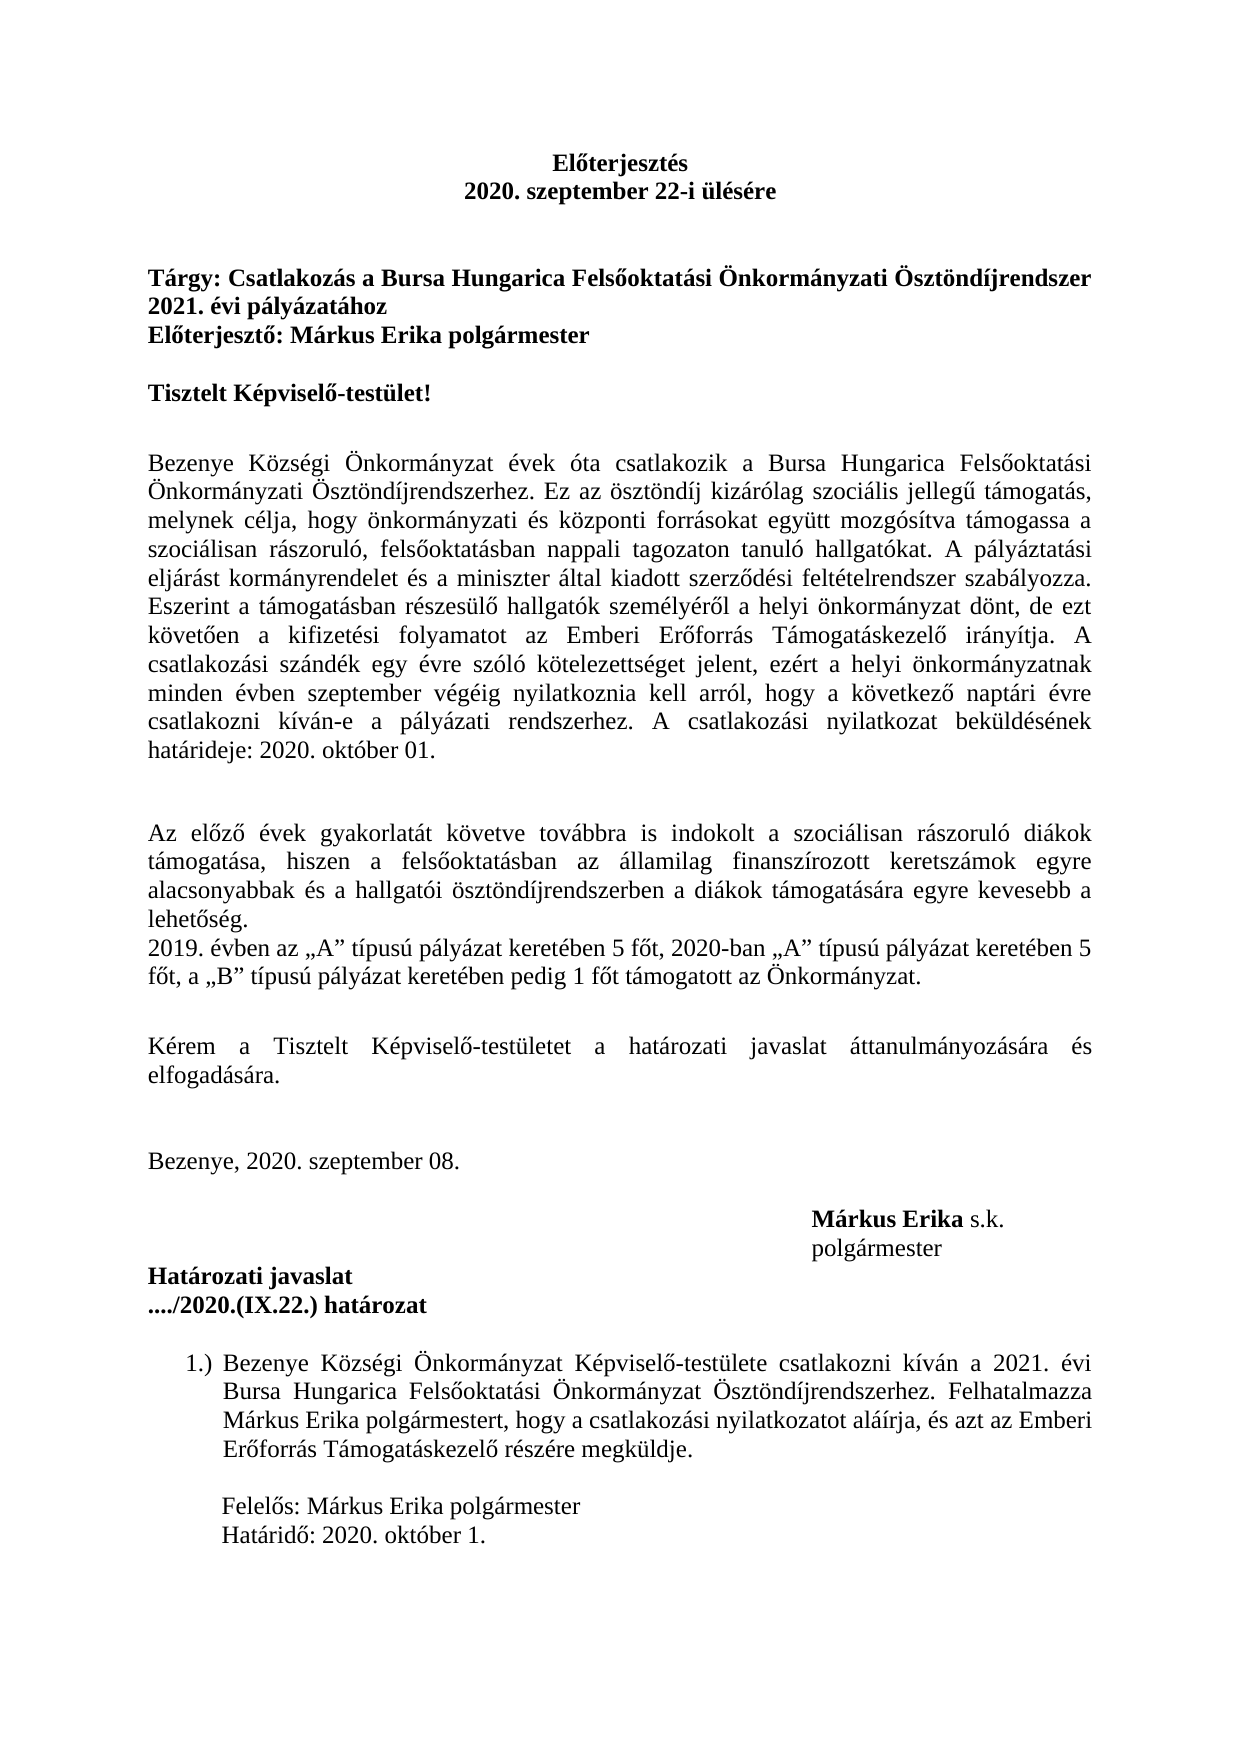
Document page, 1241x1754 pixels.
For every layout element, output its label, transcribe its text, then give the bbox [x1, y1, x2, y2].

text 2020. szeptember 22-i ülésére [148, 176, 1093, 205]
text Tisztelt Képviselő-testület! [148, 378, 1093, 406]
text Bezenye Községi Önkormányzat évek óta csatlakozik a Bursa Hungarica Felsőoktatási Önkormányzati Ösztöndíjrendszerhez. Ez az ösztöndíj kizárólag szociális jellegű támogatás, melynek célja, hogy önkormányzati és központi forrásokat együtt mozgósítva támogassa a szociálisan rászoruló, felsőoktatásban nappali tagozaton tanuló hallgatókat. A pályáztatási eljárást kormányrendelet és a miniszter által kiadott szerződési feltételrendszer szabályozza. Eszerint a támogatásban részesülő hallgatók személyéről a helyi önkormányzat dönt, de ezt követően a kifizetési folyamatot az Emberi Erőforrás Támogatáskezelő irányítja. A csatlakozási szándék egy évre szóló kötelezettséget jelent, ezért a helyi önkormányzatnak minden évben szeptember végéig nyilatkoznia kell arról, hogy a következő naptári évre csatlakozni kíván-e a pályázati rendszerhez. A csatlakozási nyilatkozat beküldésének határideje: 2020. október 01. [148, 448, 1093, 764]
text Az előző évek gyakorlatát követve továbbra is indokolt a szociálisan rászoruló diákok támogatása, hiszen a felsőoktatásban az államilag finanszírozott keretszámok egyre alacsonyabbak és a hallgatói ösztöndíjrendszerben a diákok támogatására egyre kevesebb a lehetőség. 2019. évben az „A” típusú pályázat keretében 5 főt, 2020-ban „A” típusú pályázat keretében 5 főt, a „B” típusú pályázat keretében pedig 1 főt támogatott az Önkormányzat. [148, 818, 1093, 990]
text Határozati javaslat [148, 1261, 1093, 1290]
text polgármester [738, 1233, 1093, 1261]
text Márkus Erika s.k. [811, 1204, 1093, 1233]
text Előterjesztő: Márkus Erika polgármester [148, 320, 1093, 349]
text Kérem a Tisztelt Képviselő-testületet a határozati javaslat áttanulmányozására és elfogadására. [148, 1031, 1093, 1089]
text Határidő: 2020. október 1. [221, 1520, 1093, 1549]
text Tárgy: Csatlakozás a Bursa Hungarica Felsőoktatási Önkormányzati Ösztöndíjrendszer 2021. évi pályázatához [148, 263, 1093, 320]
text Előterjesztés [148, 148, 1093, 176]
text Felelős: Márkus Erika polgármester [221, 1491, 1093, 1520]
text Bezenye, 2020. szeptember 08. [148, 1146, 1093, 1175]
text ..../2020.(IX.22.) határozat [148, 1290, 1093, 1319]
list Bezenye Községi Önkormányzat Képviselő-testülete csatlakozni kíván a 2021. évi Bursa Hungarica Felsőoktatási Önkormányzat Ösztöndíjrendszerhez. Felhatalmazza Márkus Erika polgármestert, hogy a csatlakozási nyilatkozatot aláírja, és azt az Emberi Erőforrás Támogatáskezelő részére megküldje. [185, 1348, 1093, 1463]
